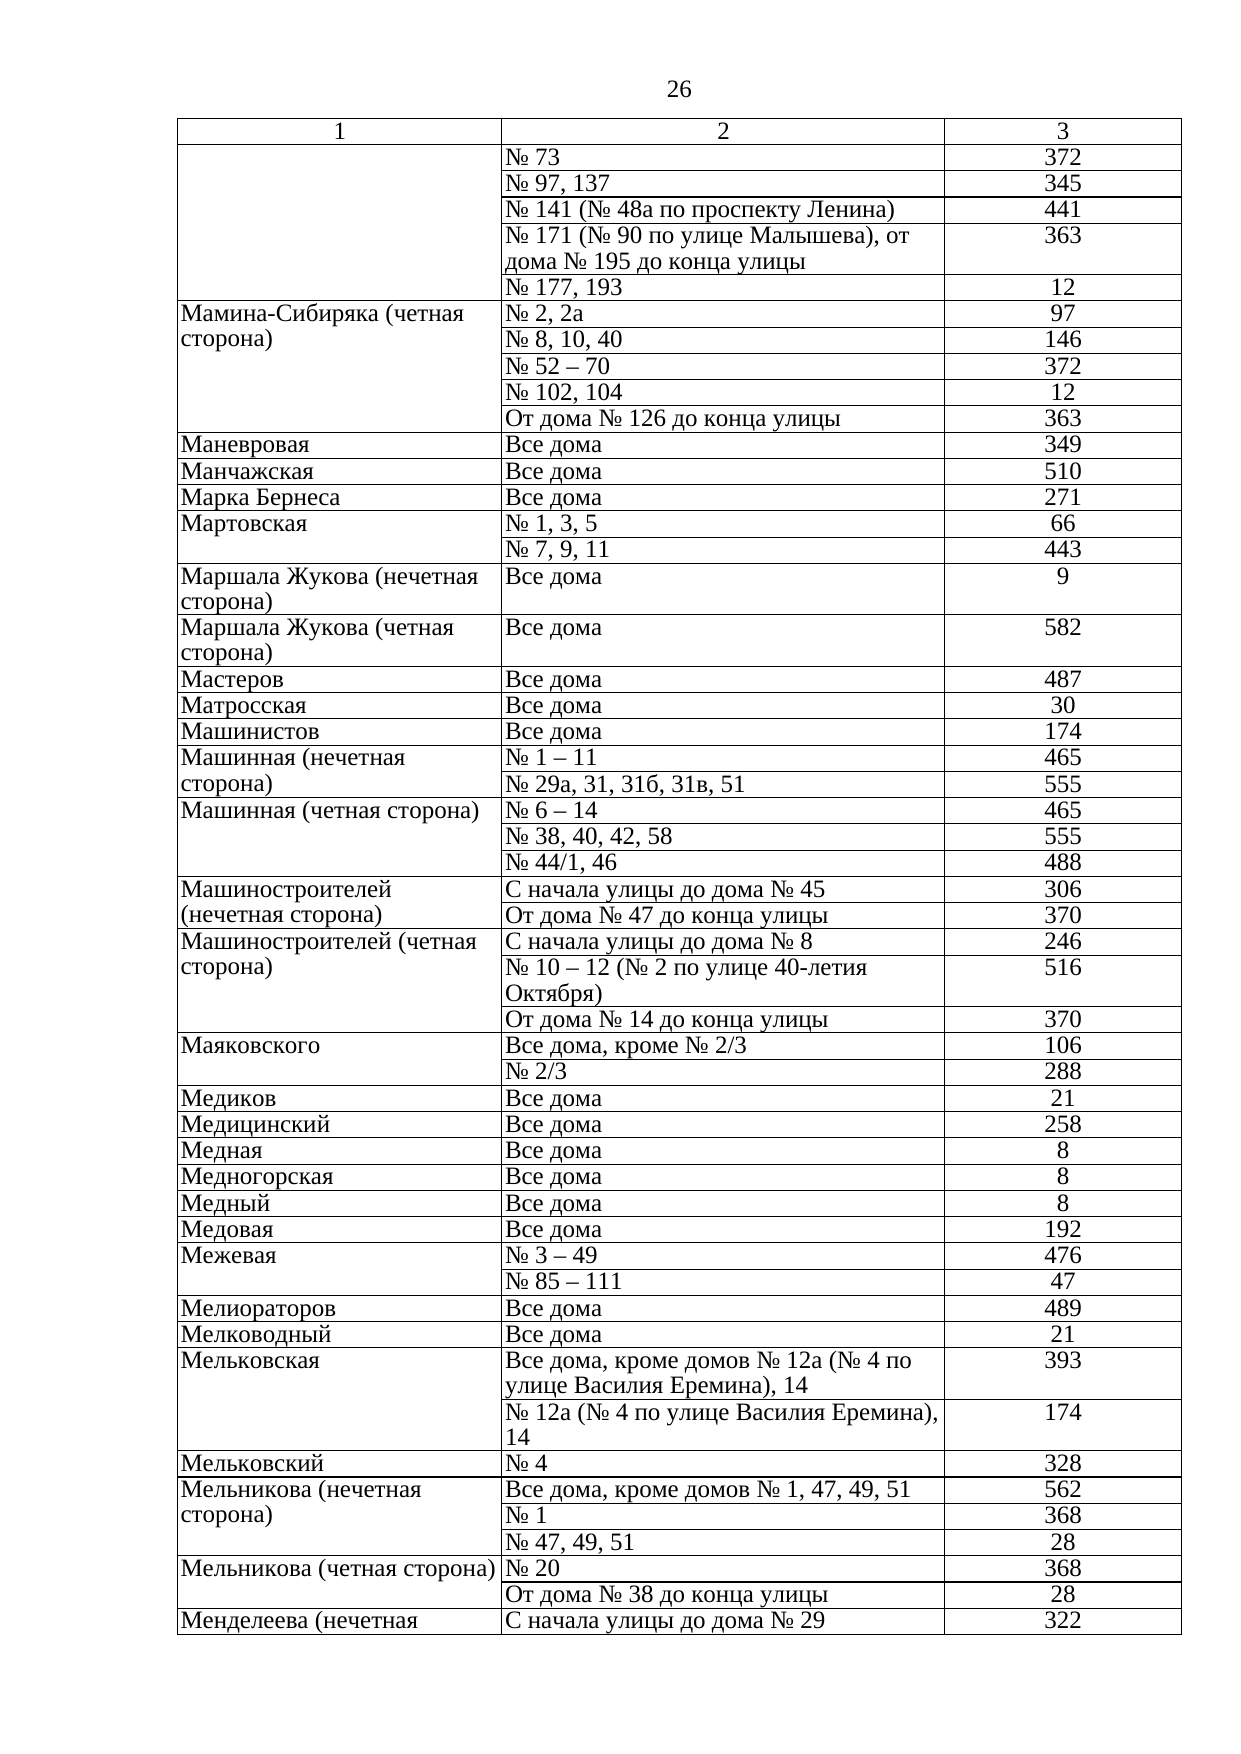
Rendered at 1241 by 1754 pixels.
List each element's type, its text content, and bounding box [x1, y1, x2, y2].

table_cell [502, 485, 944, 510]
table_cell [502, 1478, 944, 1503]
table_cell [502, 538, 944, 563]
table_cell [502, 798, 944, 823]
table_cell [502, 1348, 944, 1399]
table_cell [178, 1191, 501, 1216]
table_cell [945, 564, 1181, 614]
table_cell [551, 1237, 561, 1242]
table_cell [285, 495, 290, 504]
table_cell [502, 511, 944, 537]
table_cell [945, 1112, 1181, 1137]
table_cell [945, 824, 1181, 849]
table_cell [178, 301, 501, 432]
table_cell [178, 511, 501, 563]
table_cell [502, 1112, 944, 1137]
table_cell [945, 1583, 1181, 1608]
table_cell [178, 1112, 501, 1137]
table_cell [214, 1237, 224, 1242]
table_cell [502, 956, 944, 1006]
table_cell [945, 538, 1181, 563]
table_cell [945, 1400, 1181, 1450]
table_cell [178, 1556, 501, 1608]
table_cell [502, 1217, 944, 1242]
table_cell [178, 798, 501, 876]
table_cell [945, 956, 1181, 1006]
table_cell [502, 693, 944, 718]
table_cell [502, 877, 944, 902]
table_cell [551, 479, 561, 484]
table_header 3 [945, 119, 1181, 144]
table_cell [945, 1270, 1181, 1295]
table_header 1 [178, 119, 501, 144]
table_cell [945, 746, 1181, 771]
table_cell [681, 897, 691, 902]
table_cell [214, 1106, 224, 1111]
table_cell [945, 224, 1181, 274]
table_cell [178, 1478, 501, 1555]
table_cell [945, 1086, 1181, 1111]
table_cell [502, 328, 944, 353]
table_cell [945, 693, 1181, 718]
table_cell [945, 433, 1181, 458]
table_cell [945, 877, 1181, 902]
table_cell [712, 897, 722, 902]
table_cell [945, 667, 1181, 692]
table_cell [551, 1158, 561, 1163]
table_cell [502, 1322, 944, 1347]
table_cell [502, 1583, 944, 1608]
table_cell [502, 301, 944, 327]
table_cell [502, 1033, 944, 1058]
table_header 2 [502, 119, 944, 144]
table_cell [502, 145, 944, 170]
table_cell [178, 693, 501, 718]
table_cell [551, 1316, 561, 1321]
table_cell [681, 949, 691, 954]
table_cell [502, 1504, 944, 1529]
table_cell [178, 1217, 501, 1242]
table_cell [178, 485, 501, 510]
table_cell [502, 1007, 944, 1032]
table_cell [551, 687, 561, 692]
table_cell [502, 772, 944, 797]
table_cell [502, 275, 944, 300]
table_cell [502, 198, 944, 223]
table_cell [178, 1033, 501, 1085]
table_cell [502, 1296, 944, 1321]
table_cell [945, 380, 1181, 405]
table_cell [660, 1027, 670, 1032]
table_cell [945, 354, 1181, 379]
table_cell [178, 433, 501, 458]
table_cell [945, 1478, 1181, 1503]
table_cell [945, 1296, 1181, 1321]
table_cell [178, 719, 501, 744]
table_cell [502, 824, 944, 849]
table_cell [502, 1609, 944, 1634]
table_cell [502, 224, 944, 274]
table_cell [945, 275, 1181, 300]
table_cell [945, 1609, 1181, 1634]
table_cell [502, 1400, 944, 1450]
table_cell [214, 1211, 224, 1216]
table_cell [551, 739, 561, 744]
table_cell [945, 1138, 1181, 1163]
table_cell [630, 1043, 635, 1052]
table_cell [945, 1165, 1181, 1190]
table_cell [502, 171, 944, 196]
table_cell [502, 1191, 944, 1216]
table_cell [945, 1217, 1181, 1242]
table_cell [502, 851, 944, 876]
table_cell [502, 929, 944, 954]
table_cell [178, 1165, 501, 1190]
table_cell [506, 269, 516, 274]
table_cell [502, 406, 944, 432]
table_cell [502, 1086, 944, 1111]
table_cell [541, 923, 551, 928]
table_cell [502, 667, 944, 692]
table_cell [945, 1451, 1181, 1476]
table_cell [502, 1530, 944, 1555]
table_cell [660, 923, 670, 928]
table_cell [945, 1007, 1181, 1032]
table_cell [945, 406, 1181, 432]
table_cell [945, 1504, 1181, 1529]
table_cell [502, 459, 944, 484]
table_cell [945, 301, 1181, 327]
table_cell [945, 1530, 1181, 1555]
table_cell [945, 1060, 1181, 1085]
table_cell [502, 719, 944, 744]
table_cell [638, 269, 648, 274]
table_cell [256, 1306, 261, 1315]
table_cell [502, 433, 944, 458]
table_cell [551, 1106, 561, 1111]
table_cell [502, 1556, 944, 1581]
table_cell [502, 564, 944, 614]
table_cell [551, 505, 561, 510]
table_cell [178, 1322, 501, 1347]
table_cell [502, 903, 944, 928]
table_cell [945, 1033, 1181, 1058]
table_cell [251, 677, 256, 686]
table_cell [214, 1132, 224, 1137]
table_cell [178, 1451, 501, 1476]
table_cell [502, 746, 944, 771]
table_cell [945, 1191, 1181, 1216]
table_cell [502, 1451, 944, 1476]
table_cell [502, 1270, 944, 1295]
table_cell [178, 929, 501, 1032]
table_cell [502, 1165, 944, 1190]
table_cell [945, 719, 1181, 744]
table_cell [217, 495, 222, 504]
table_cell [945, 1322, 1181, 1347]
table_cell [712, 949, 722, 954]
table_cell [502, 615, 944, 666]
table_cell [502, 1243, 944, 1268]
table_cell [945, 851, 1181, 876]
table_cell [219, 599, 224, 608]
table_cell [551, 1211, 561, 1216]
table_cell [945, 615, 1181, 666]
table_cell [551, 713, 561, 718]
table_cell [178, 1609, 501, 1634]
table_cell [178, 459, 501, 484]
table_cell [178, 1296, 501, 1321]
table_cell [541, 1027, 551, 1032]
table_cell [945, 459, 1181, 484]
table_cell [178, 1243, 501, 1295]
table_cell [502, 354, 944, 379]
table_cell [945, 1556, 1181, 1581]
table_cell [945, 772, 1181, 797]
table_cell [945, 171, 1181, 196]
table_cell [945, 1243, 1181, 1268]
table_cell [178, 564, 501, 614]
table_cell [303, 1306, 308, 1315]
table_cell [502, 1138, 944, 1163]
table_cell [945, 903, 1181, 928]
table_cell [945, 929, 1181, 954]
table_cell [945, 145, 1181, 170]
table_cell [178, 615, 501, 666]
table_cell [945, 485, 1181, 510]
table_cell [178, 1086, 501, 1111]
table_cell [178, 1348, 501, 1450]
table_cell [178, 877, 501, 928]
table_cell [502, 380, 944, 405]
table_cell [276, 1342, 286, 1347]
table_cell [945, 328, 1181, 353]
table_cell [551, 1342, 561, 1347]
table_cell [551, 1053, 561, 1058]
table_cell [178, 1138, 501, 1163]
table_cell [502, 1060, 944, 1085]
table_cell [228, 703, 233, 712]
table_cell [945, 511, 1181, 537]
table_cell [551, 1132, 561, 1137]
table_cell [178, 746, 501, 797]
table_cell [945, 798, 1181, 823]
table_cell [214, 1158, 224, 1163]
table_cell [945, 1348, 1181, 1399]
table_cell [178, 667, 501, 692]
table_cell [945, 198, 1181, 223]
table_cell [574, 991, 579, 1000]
